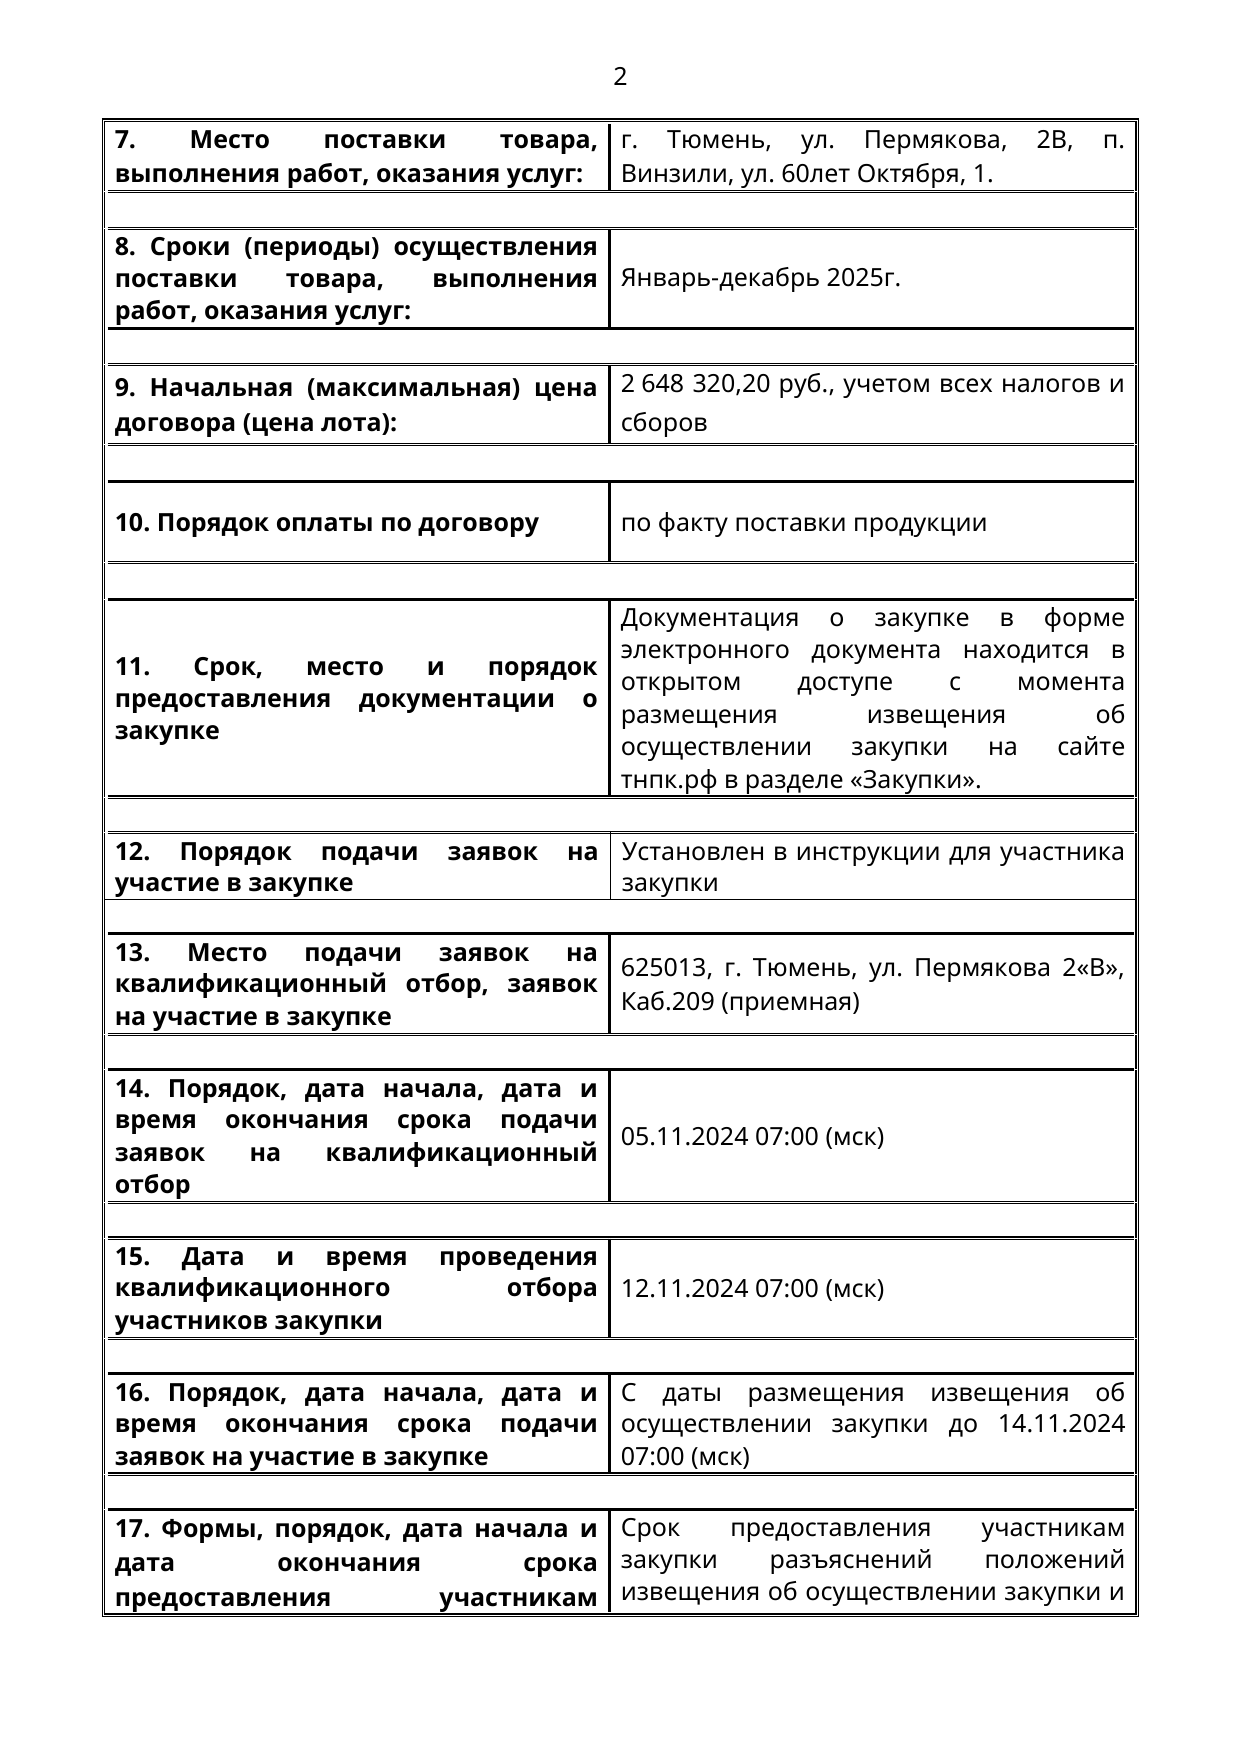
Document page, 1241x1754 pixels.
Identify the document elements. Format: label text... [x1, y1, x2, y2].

table_cell 2 648 320,20 руб., учетом всех налогов и сборов [609, 363, 1137, 443]
table_cell [103, 561, 1137, 598]
table_cell 7. Место поставки товара, выполнения работ, оказания услуг: [105, 122, 609, 189]
table_cell [105, 190, 1136, 227]
table_cell 13. Место подачи заявок на квалификационный отбор, заявок на участие в закупке [105, 932, 608, 1032]
table_cell [105, 900, 1135, 932]
table_cell 14. Порядок, дата начала, дата и время окончания срока подачи заявок на квалификационный отбор [103, 1068, 608, 1201]
table_cell Январь-декабрь 2025г. [609, 227, 1137, 327]
table_cell [105, 1336, 1136, 1372]
table_cell [105, 795, 1136, 831]
table_cell 12.11.2024 07:00 (мск) [611, 1236, 1136, 1336]
table_cell [105, 327, 1135, 363]
table_cell 10. Порядок оплаты по договору [105, 480, 608, 561]
table_cell Установлен в инструкции для участника закупки [611, 831, 1136, 899]
table_cell 16. Порядок, дата начала, дата и время окончания срока подачи заявок на участие в закупке [105, 1372, 608, 1472]
table_cell [103, 443, 1137, 480]
table_cell г. Тюмень, ул. Пермякова, 2В, п. Винзили, ул. 60лет Октября, 1. [609, 122, 1135, 189]
table_cell по факту поставки продукции [611, 480, 1135, 561]
table_cell 05.11.2024 07:00 (мск) [611, 1068, 1137, 1201]
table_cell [609, 1508, 1137, 1613]
table_cell [105, 1472, 1136, 1508]
table_cell 12. Порядок подачи заявок на участие в закупке [105, 831, 610, 899]
table_cell 11. Срок, место и порядок предоставления документации о закупке [103, 598, 608, 795]
table_cell [105, 1033, 1136, 1068]
table_cell 15. Дата и время проведения квалификационного отбора участников закупки [105, 1236, 608, 1336]
table_cell С даты размещения извещения об осуществлении закупки до 14.11.2024 07:00 (мск) [611, 1372, 1135, 1472]
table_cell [103, 1508, 609, 1613]
table_cell Документация о закупке в форме электронного документа находится в открытом доступе с момента размещения извещения об осуществлении закупки на сайте тнпк.рф в разделе «Закупки». [611, 598, 1137, 795]
table_cell [103, 1201, 1137, 1236]
table_cell 8. Сроки (периоды) осуществления поставки товара, выполнения работ, оказания услуг: [103, 227, 609, 327]
table_cell 9. Начальная (максимальная) цена договора (цена лота): [103, 363, 609, 443]
table_cell 625013, г. Тюмень, ул. Пермякова 2«В», Каб.209 (приемная) [611, 932, 1135, 1032]
